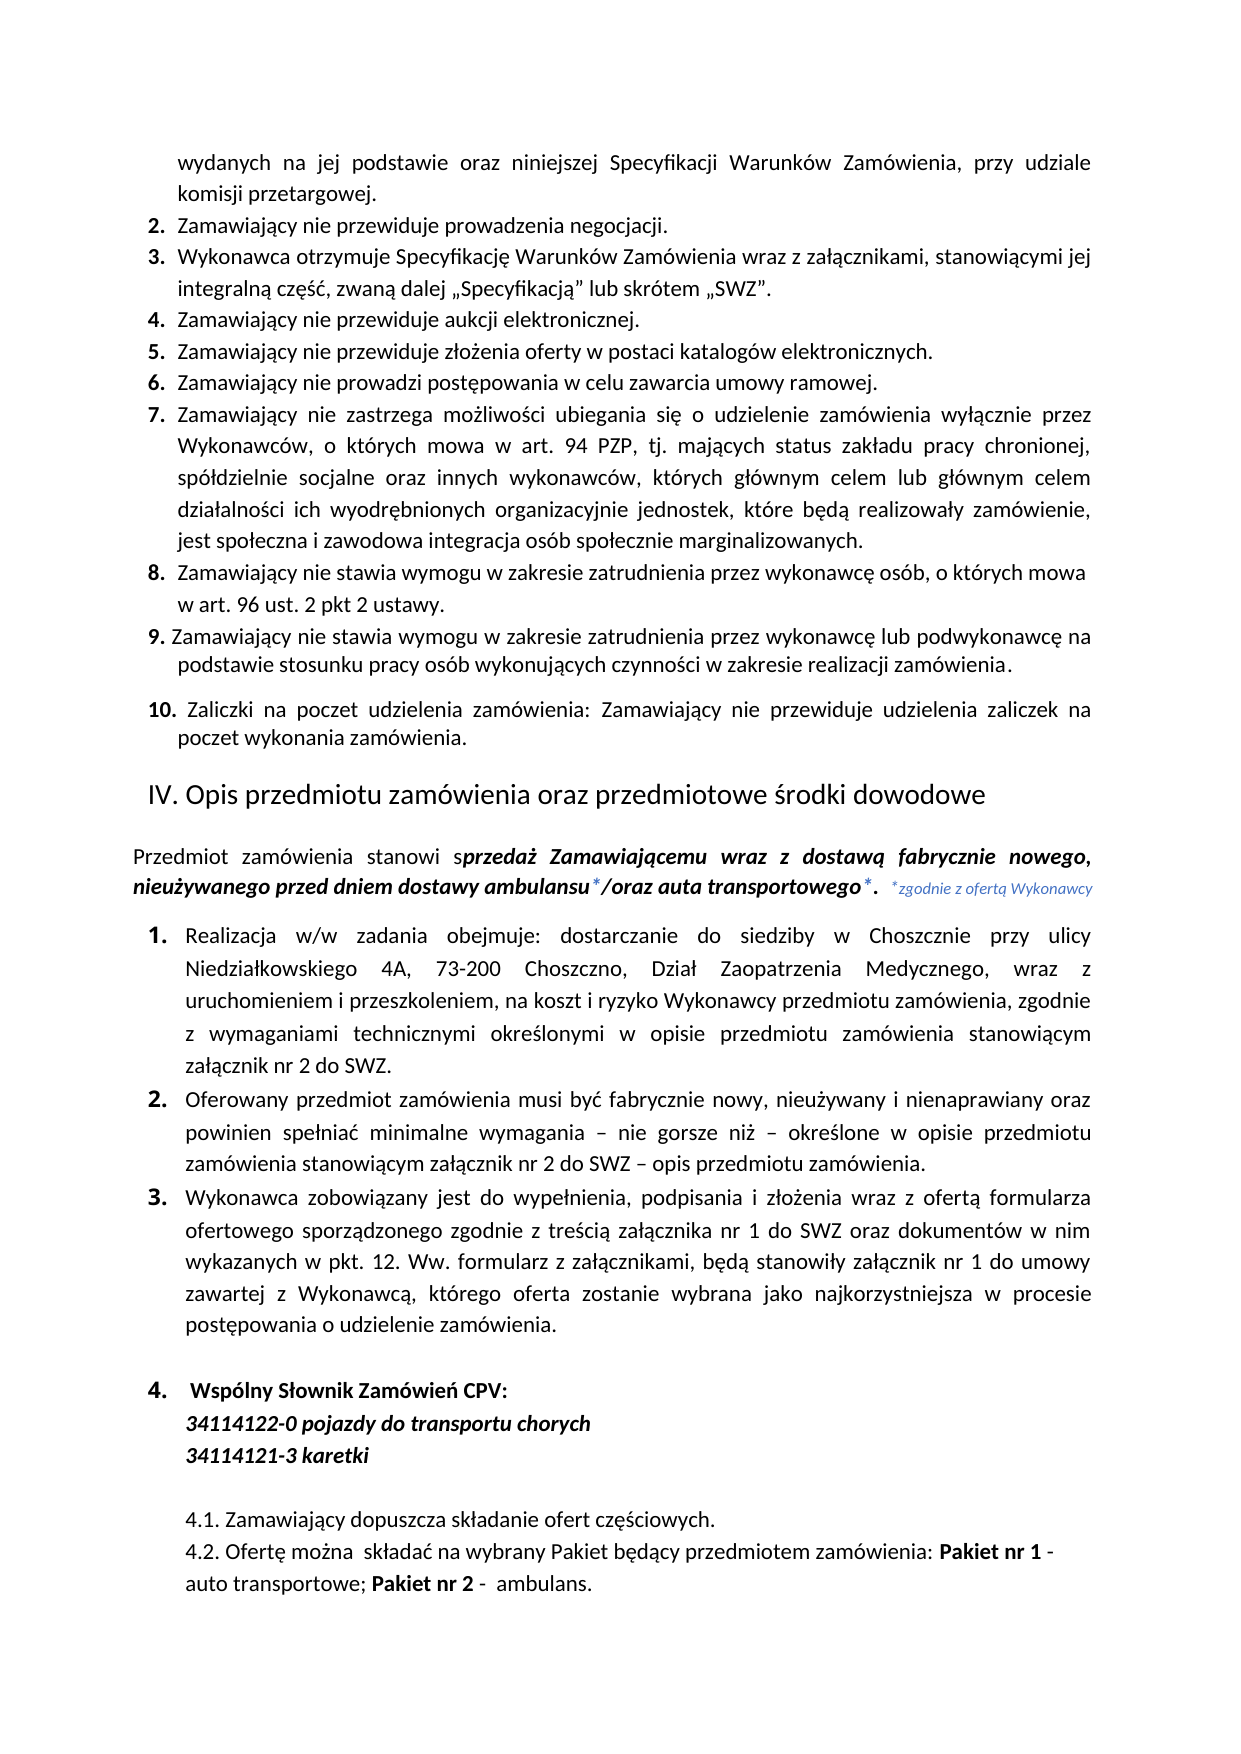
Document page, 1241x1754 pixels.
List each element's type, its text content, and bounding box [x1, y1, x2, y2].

list Realizacja w/w zadania obejmuje: dostarczanie do siedziby w Choszcznie przy ulicy Niedziałkowskiego 4A, 73-200 Choszczno, Dział Zaopatrzenia Medycznego, wraz z uruchomieniem i przeszkoleniem, na koszt i ryzyko Wykonawcy przedmiotu zamówienia, zgodnie z wymaganiami technicznymi określonymi w opisie przedmiotu zamówienia stanowiącym załącznik nr 2 do SWZ. [148, 919, 1093, 1079]
list Zamawiający nie zastrzega możliwości ubiegania się o udzielenie zamówienia wyłącznie przez Wykonawców, o których mowa w art. 94 PZP, tj. mających status zakładu pracy chronionej, spółdzielnie socjalne oraz innych wykonawców, których głównym celem lub głównym celem działalności ich wyodrębnionych organizacyjnie jednostek, które będą realizowały zamówienie, jest społeczna i zawodowa integracja osób społecznie marginalizowanych. [148, 400, 1093, 554]
list Wykonawca zobowiązany jest do wypełnienia, podpisania i złożenia wraz z ofertą formularza ofertowego sporządzonego zgodnie z treścią załącznika nr 1 do SWZ oraz dokumentów w nim wykazanych w pkt. 12. Ww. formularz z załącznikami, będą stanowiły załącznik nr 1 do umowy zawartej z Wykonawcą, którego oferta zostanie wybrana jako najkorzystniejsza w procesie postępowania o udzielenie zamówienia. [148, 1181, 1093, 1339]
list 34114121-3 karetki [185, 1441, 1093, 1469]
list 4.2. Ofertę można składać na wybrany Pakiet będący przedmiotem zamówienia: Pakiet nr 1 - auto transportowe; Pakiet nr 2 - ambulans. [185, 1537, 1093, 1597]
list 4.1. Zamawiający dopuszcza składanie ofert częściowych. [185, 1506, 1093, 1534]
list 34114122-0 pojazdy do transportu chorych [185, 1409, 1093, 1437]
list Zamawiający nie przewiduje prowadzenia negocjacji. [148, 211, 1093, 239]
list Zamawiający nie stawia wymogu w zakresie zatrudnienia przez wykonawcę osób, o których mowa w art. 96 ust. 2 pkt 2 ustawy. [148, 558, 1093, 618]
list Zamawiający nie przewiduje złożenia oferty w postaci katalogów elektronicznych. [148, 337, 1093, 365]
text 10. Zaliczki na poczet udzielenia zamówienia: Zamawiający nie przewiduje udzielenia zaliczek na poczet wykonania zamówienia. [148, 695, 1093, 751]
list Oferowany przedmiot zamówienia musi być fabrycznie nowy, nieużywany i nienaprawiany oraz powinien spełniać minimalne wymagania – nie gorsze niż – określone w opisie przedmiotu zamówienia stanowiącym załącznik nr 2 do SWZ – opis przedmiotu zamówienia. [148, 1083, 1093, 1178]
text Przedmiot zamówienia stanowi sprzedaż Zamawiającemu wraz z dostawą fabrycznie nowego, nieużywanego przed dniem dostawy ambulansu*/oraz auta transportowego*. *zgodnie z ofertą Wykonawcy [133, 842, 1093, 900]
text 9. Zamawiający nie stawia wymogu w zakresie zatrudnienia przez wykonawcę lub podwykonawcę na podstawie stosunku pracy osób wykonujących czynności w zakresie realizacji zamówienia. [148, 622, 1093, 678]
list Zamawiający nie prowadzi postępowania w celu zawarcia umowy ramowej. [148, 368, 1093, 397]
list Wspólny Słownik Zamówień CPV: [148, 1374, 1093, 1405]
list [148, 148, 1093, 207]
list Zamawiający nie przewiduje aukcji elektronicznej. [148, 305, 1093, 333]
list Wykonawca otrzymuje Specyfikację Warunków Zamówienia wraz z załącznikami, stanowiącymi jej integralną część, zwaną dalej „Specyfikacją” lub skrótem „SWZ”. [148, 242, 1093, 302]
subtitle IV. Opis przedmiotu zamówienia oraz przedmiotowe środki dowodowe [148, 776, 1093, 812]
